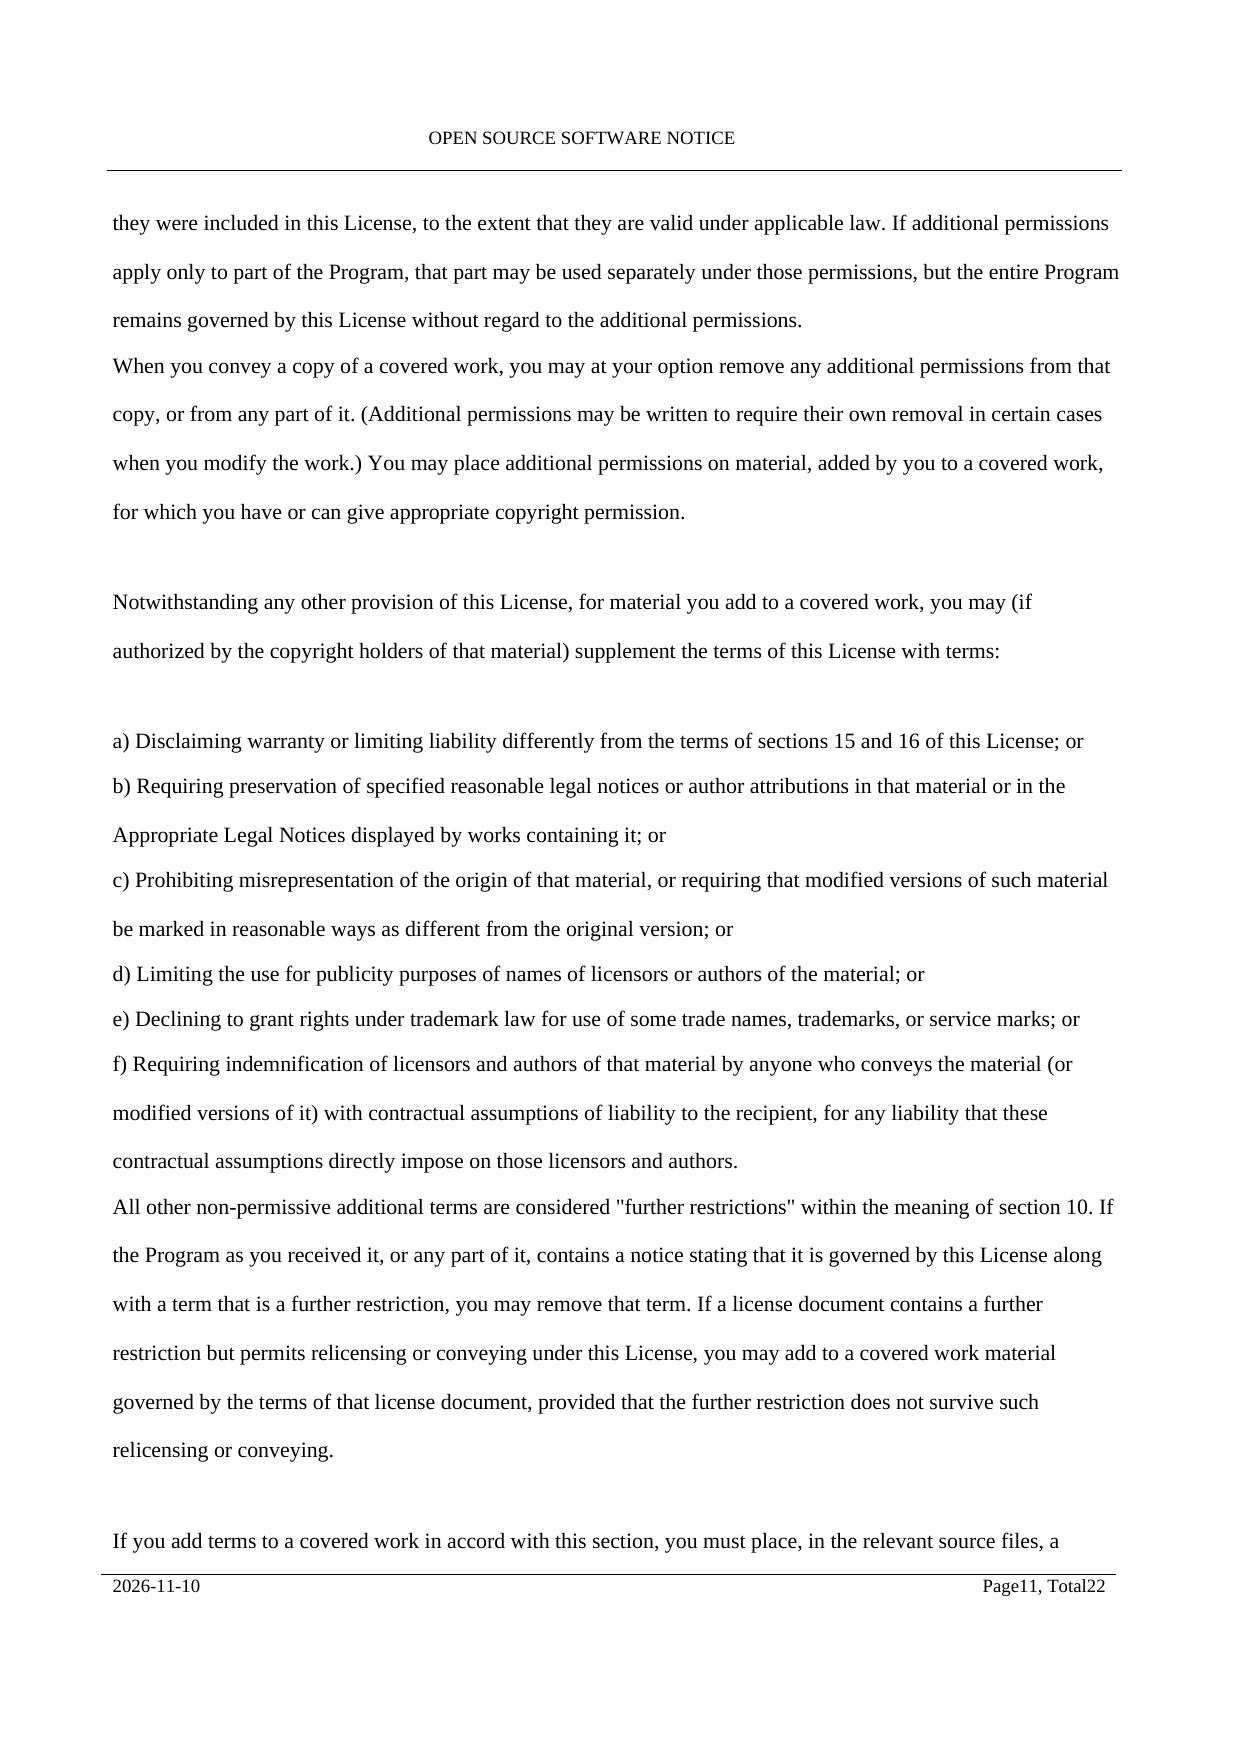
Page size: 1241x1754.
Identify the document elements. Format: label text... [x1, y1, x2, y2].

text d) Limiting the use for publicity purposes of names of licensors or authors of the material; or [112, 957, 1128, 990]
text c) Prohibiting misrepresentation of the origin of that material, or requiring that modified versions of such material be marked in reasonable ways as different from the original version; or [112, 863, 1128, 944]
text e) Declining to grant rights under trademark law for use of some trade names, trademarks, or service marks; or [112, 1002, 1128, 1035]
text b) Requiring preservation of specified reasonable legal notices or author attributions in that material or in the Appropriate Legal Notices displayed by works containing it; or [112, 769, 1128, 851]
text a) Disclaiming warranty or limiting liability differently from the terms of sections 15 and 16 of this License; or [112, 724, 1128, 757]
text Notwithstanding any other provision of this License, for material you add to a covered work, you may (if authorized by the copyright holders of that material) supplement the terms of this License with terms: [112, 585, 1128, 667]
text f) Requiring indemnification of licensors and authors of that material by anyone who conveys the material (or modified versions of it) with contractual assumptions of liability to the recipient, for any liability that these contractual assumptions directly impose on those licensors and authors. [112, 1047, 1128, 1177]
text All other non-permissive additional terms are considered "further restrictions" within the meaning of section 10. If the Program as you received it, or any part of it, contains a notice stating that it is governed by this License along with a term that is a further restriction, you may remove that term. If a license document contains a further restriction but permits relicensing or conveying under this License, you may add to a covered work material governed by the terms of that license document, provided that the further restriction does not survive such relicensing or conveying. [112, 1190, 1128, 1466]
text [112, 206, 1128, 336]
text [112, 1524, 1128, 1556]
text When you convey a copy of a covered work, you may at your option remove any additional permissions from that copy, or from any part of it. (Additional permissions may be written to require their own removal in certain cases when you modify the work.) You may place additional permissions on material, added by you to a covered work, for which you have or can give appropriate copyright permission. [112, 349, 1128, 528]
